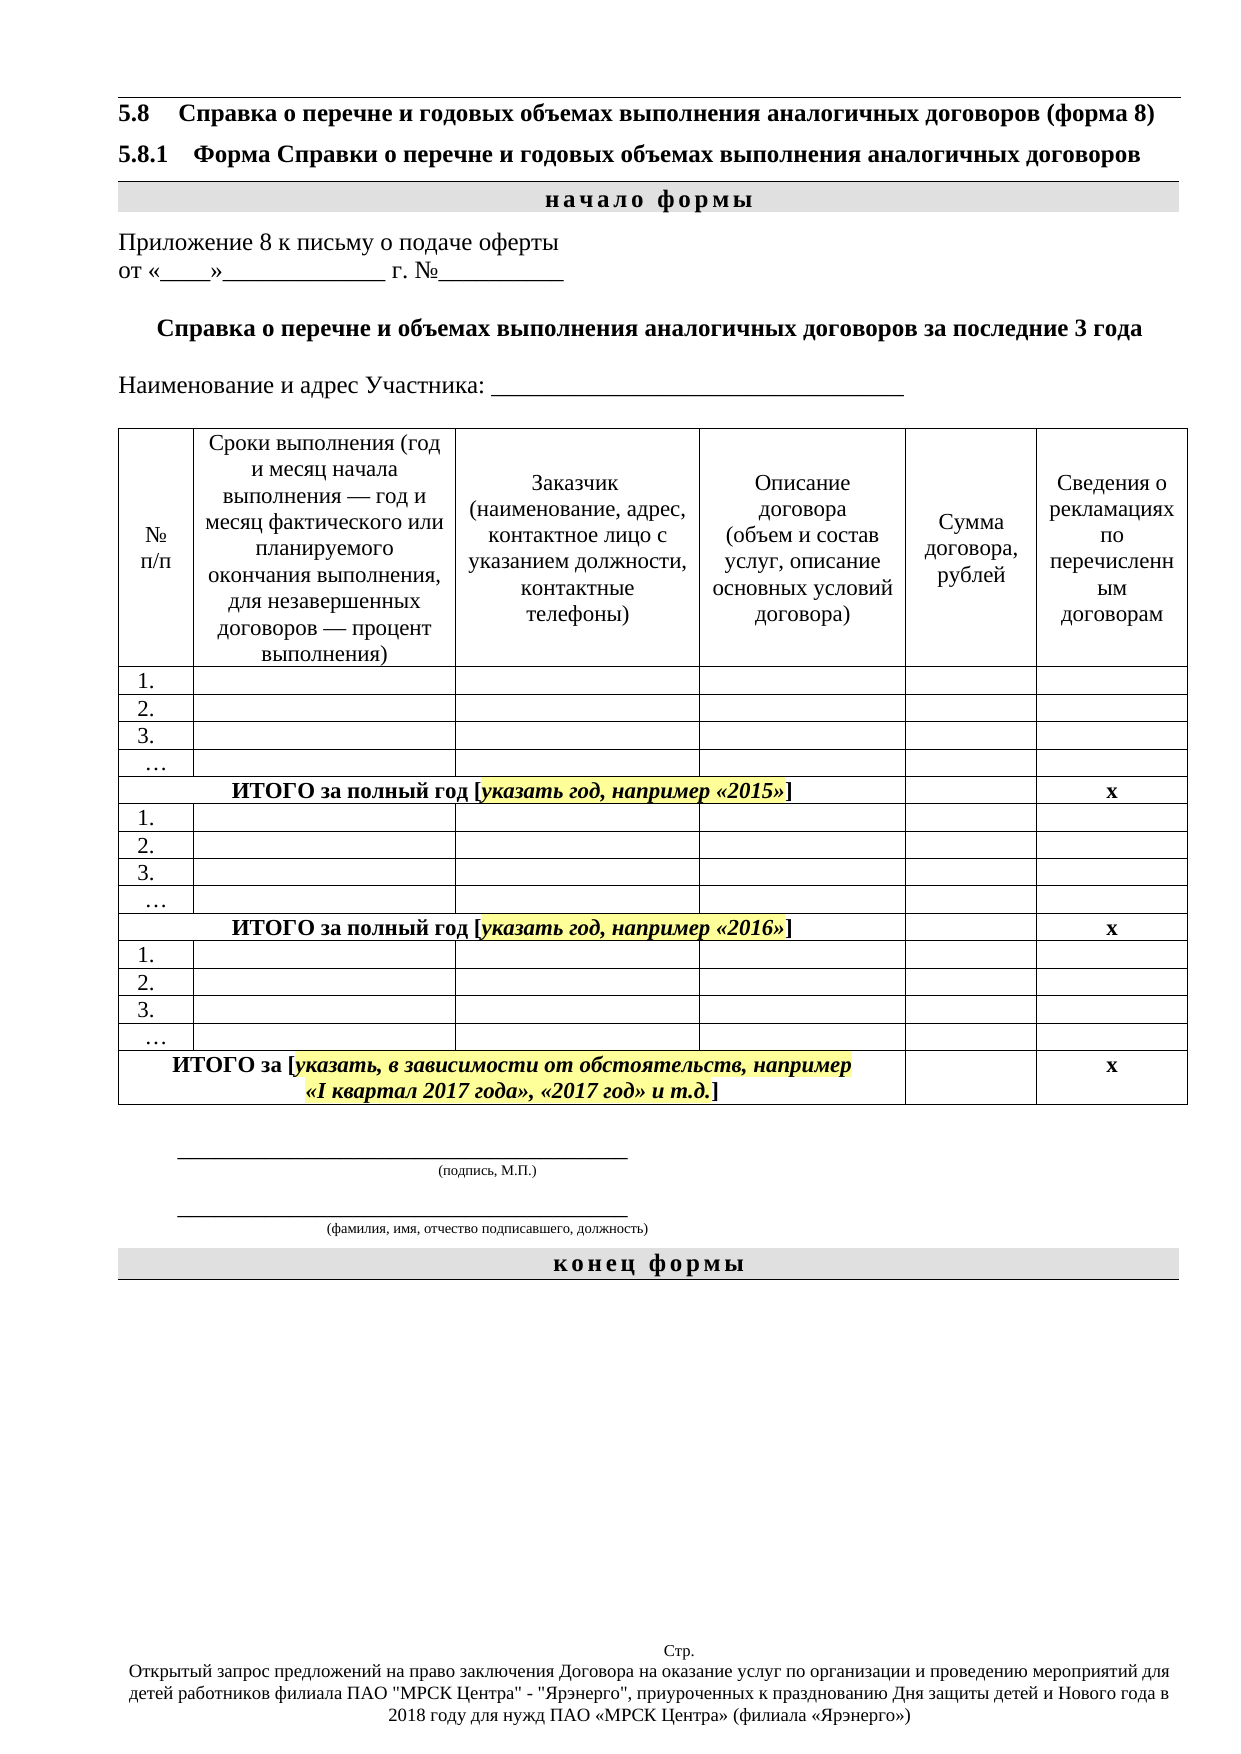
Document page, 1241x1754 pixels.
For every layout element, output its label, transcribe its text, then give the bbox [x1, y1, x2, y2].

table_cell [456, 695, 699, 721]
table_cell х [1037, 914, 1187, 940]
table_cell [194, 996, 455, 1022]
table_cell [194, 667, 455, 694]
table_cell [194, 859, 455, 885]
text ____________________________________ [118, 1191, 1181, 1219]
table_cell [119, 667, 193, 694]
table_cell [456, 1024, 699, 1050]
table_cell [906, 996, 1036, 1022]
table_cell [1037, 667, 1187, 694]
table_cell [906, 722, 1036, 748]
text (фамилия, имя, отчество подписавшего, должность) [118, 1219, 797, 1248]
table_cell [456, 832, 699, 858]
table_cell [700, 695, 905, 721]
table_cell [1037, 832, 1187, 858]
table_cell … [119, 1024, 193, 1050]
table_cell х [1037, 777, 1187, 803]
table_cell [119, 695, 193, 721]
table_cell х [1037, 1051, 1187, 1103]
text ____________________________________ [118, 1133, 1181, 1162]
table_cell [906, 832, 1036, 858]
table_cell [456, 750, 699, 776]
table_cell ИТОГО за полный год [указать год, например «2015»] [119, 777, 481, 803]
table_cell [194, 1024, 455, 1050]
table_cell [194, 832, 455, 858]
text Справка о перечне и объемах выполнения аналогичных договоров за последние 3 года [118, 313, 1181, 342]
table_cell [906, 859, 1036, 885]
table_cell [700, 859, 905, 885]
table_cell [906, 750, 1036, 776]
table_cell [456, 969, 699, 995]
table_cell [906, 777, 1036, 803]
table_header Описание договора (объем и состав услуг, описание основных условий договора) [700, 429, 905, 666]
table_cell [456, 886, 699, 913]
table_cell [456, 996, 699, 1022]
table_cell [906, 886, 1036, 913]
table_cell [906, 667, 1036, 694]
table_cell [700, 667, 905, 694]
table_header Сведения о рекламациях по перечисленным договорам [1037, 429, 1187, 666]
table_cell [194, 750, 455, 776]
text конец формы [118, 1248, 1179, 1279]
table_cell [906, 969, 1036, 995]
table_cell [194, 722, 455, 748]
table_cell [700, 886, 905, 913]
table_cell [194, 941, 455, 968]
table_cell [119, 804, 193, 831]
table_cell [700, 832, 905, 858]
table_cell ИТОГО за [указать, в зависимости от обстоятельств, например «I квартал 2017 года», «2017 год» и т.д.] [119, 1051, 305, 1103]
table_cell [194, 886, 455, 913]
table_cell [700, 804, 905, 831]
table_cell … [119, 886, 193, 913]
table_cell [119, 941, 193, 968]
table_cell [906, 695, 1036, 721]
table_cell [906, 914, 1036, 940]
table_cell [456, 667, 699, 694]
text начало формы [118, 182, 1179, 212]
table_cell [119, 859, 193, 885]
table_cell [1037, 859, 1187, 885]
table_cell [119, 996, 193, 1022]
table_cell [194, 804, 455, 831]
table_cell [1037, 722, 1187, 748]
table_cell ИТОГО за полный год [указать год, например «2015»] [785, 777, 905, 803]
table_cell [906, 1024, 1036, 1050]
table_cell [194, 969, 455, 995]
table_cell [700, 1024, 905, 1050]
table_cell [1037, 804, 1187, 831]
text (подпись, М.П.) [118, 1162, 797, 1191]
subtitle Форма Справки о перечне и годовых объемах выполнения аналогичных договоров [118, 139, 1181, 168]
table_cell [456, 804, 699, 831]
table_cell [456, 722, 699, 748]
table_cell [1037, 941, 1187, 968]
table_cell [1037, 695, 1187, 721]
table_cell [700, 750, 905, 776]
table_header Сумма договора, рублей [906, 429, 1036, 666]
table_cell [700, 722, 905, 748]
table_cell [456, 941, 699, 968]
table_cell [119, 832, 193, 858]
table_cell [119, 722, 193, 748]
subtitle Справка о перечне и годовых объемах выполнения аналогичных договоров (форма 8) [118, 98, 1181, 127]
table_header Заказчик (наименование, адрес, контактное лицо с указанием должности, контактные телефоны) [456, 429, 699, 666]
table_header № п/п [119, 429, 193, 666]
text Наименование и адрес Участника: _________________________________ [118, 371, 1181, 399]
table_cell [906, 1051, 1036, 1103]
table_cell [1037, 969, 1187, 995]
table_cell [1037, 886, 1187, 913]
table_cell [1037, 996, 1187, 1022]
table_header Сроки выполнения (год и месяц начала выполнения — год и месяц фактического или планируемого окончания выполнения, для незавершенных договоров — процент выполнения) [194, 429, 455, 666]
table_cell [700, 996, 905, 1022]
table_cell [456, 859, 699, 885]
table_cell [906, 804, 1036, 831]
table_cell [1037, 1024, 1187, 1050]
table_cell [700, 969, 905, 995]
table_cell ИТОГО за полный год [указать год, например «2016»] [785, 914, 905, 940]
table_cell [194, 695, 455, 721]
table_cell ИТОГО за полный год [указать год, например «2016»] [119, 914, 481, 940]
table_cell … [119, 750, 193, 776]
table_cell ИТОГО за [указать, в зависимости от обстоятельств, например «I квартал 2017 года», «2017 год» и т.д.] [711, 1051, 905, 1103]
table_cell [119, 969, 193, 995]
text Приложение 8 к письму о подаче оферты от «____»_____________ г. №__________ [118, 227, 1181, 284]
table_cell [1037, 750, 1187, 776]
table_cell [906, 941, 1036, 968]
table_cell [700, 941, 905, 968]
